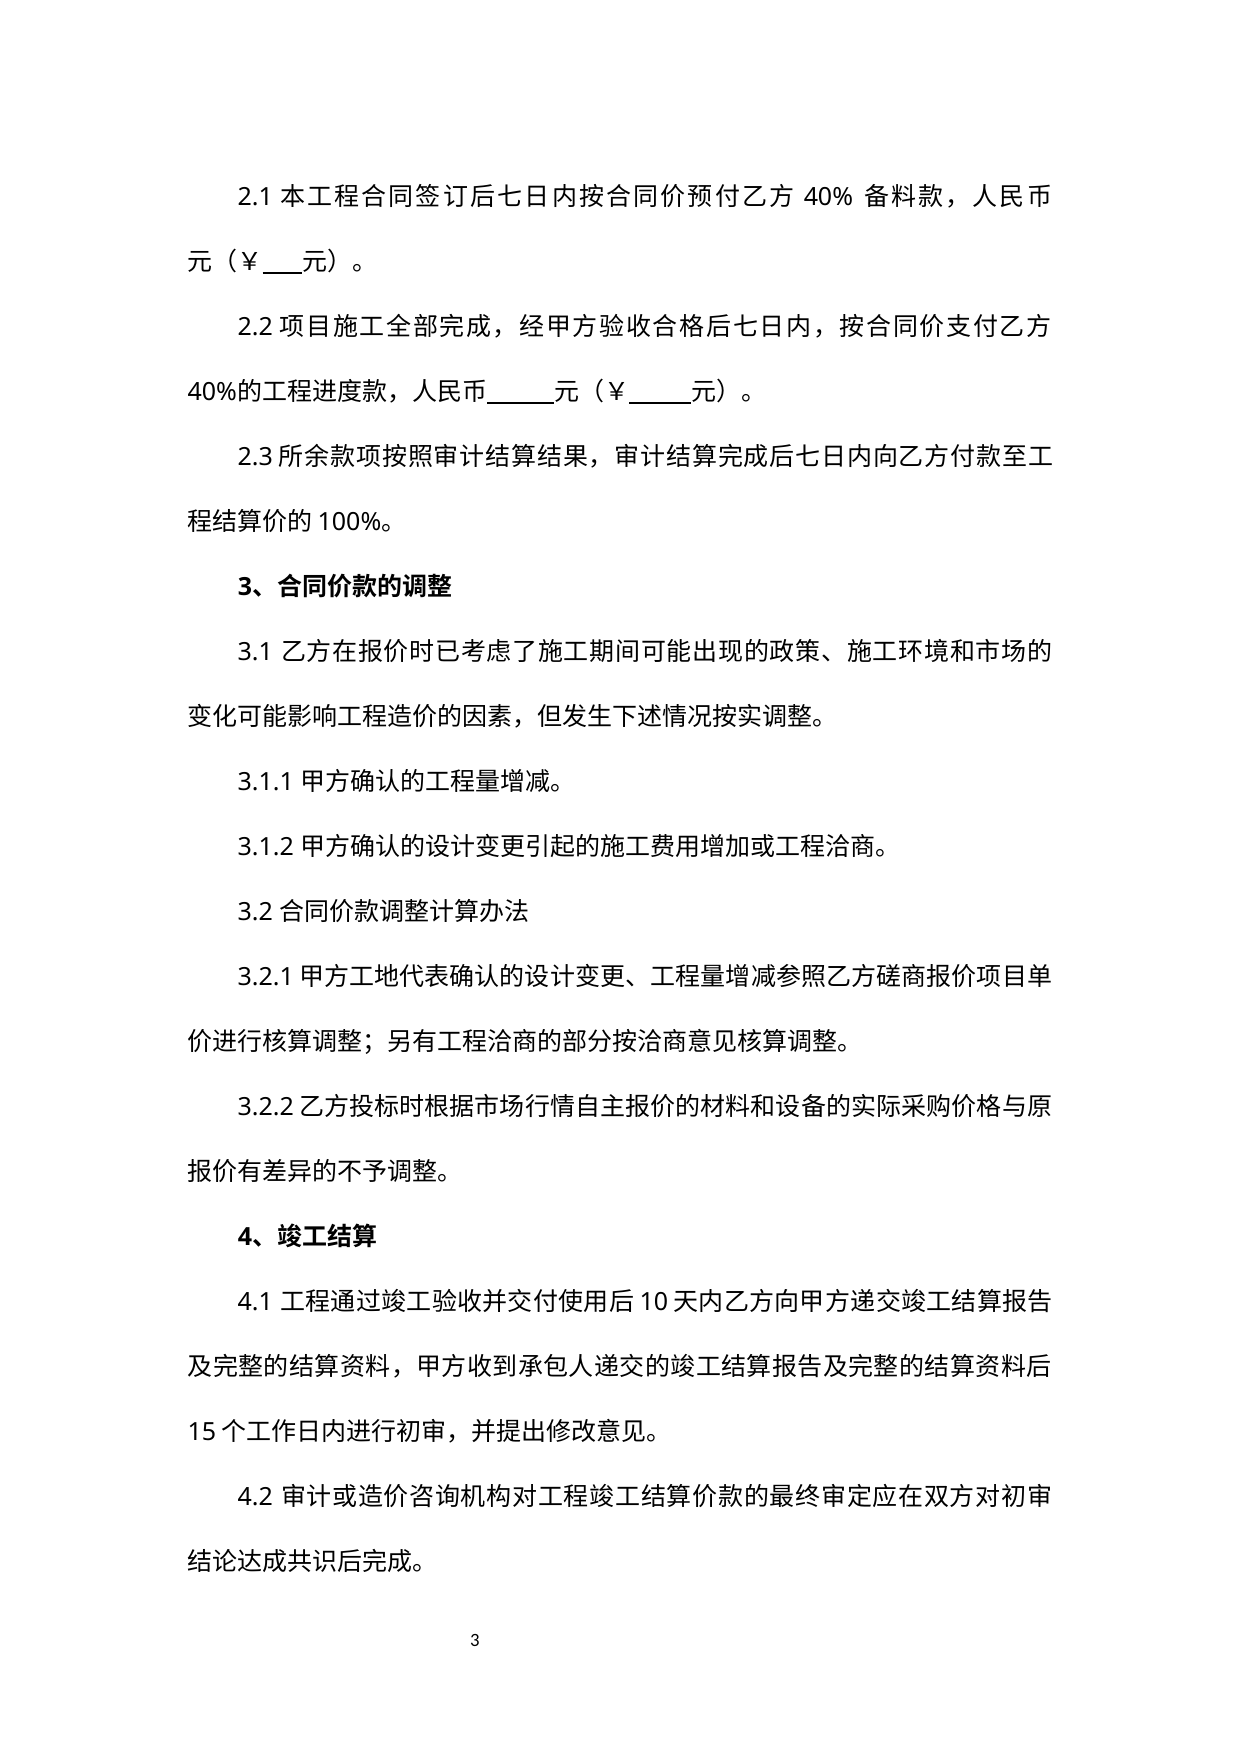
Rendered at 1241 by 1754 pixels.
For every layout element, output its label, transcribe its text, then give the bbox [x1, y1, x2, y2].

text 2.3所余款项按照审计结算结果，审计结算完成后七日内向乙方付款至工程结算价的100%。 [187, 422, 1053, 552]
text 3.2.1甲方工地代表确认的设计变更、工程量增减参照乙方磋商报价项目单价进行核算调整；另有工程洽商的部分按洽商意见核算调整。 [187, 942, 1053, 1072]
text 3.1.1 甲方确认的工程量增减。 [187, 747, 1053, 812]
text 4、竣工结算 [187, 1202, 1053, 1267]
text 3.2 合同价款调整计算办法 [187, 877, 1053, 942]
text 2.2项目施工全部完成，经甲方验收合格后七日内，按合同价支付乙方40%的工程进度款，人民币 元（￥ 元）。 [187, 292, 1053, 422]
text 4.2 审计或造价咨询机构对工程竣工结算价款的最终审定应在双方对初审结论达成共识后完成。 [187, 1462, 1053, 1592]
text 3、合同价款的调整 [187, 552, 1053, 617]
text 2.1本工程合同签订后七日内按合同价预付乙方40% 备料款，人民币 元（￥ 元）。 [187, 162, 1053, 292]
text 4.1 工程通过竣工验收并交付使用后10天内乙方向甲方递交竣工结算报告及完整的结算资料，甲方收到承包人递交的竣工结算报告及完整的结算资料后15个工作日内进行初审，并提出修改意见。 [187, 1267, 1053, 1462]
text 3.2.2乙方投标时根据市场行情自主报价的材料和设备的实际采购价格与原报价有差异的不予调整。 [187, 1072, 1053, 1202]
text 3.1.2 甲方确认的设计变更引起的施工费用增加或工程洽商。 [187, 812, 1053, 877]
text 3.1 乙方在报价时已考虑了施工期间可能出现的政策、施工环境和市场的变化可能影响工程造价的因素，但发生下述情况按实调整。 [187, 617, 1053, 747]
